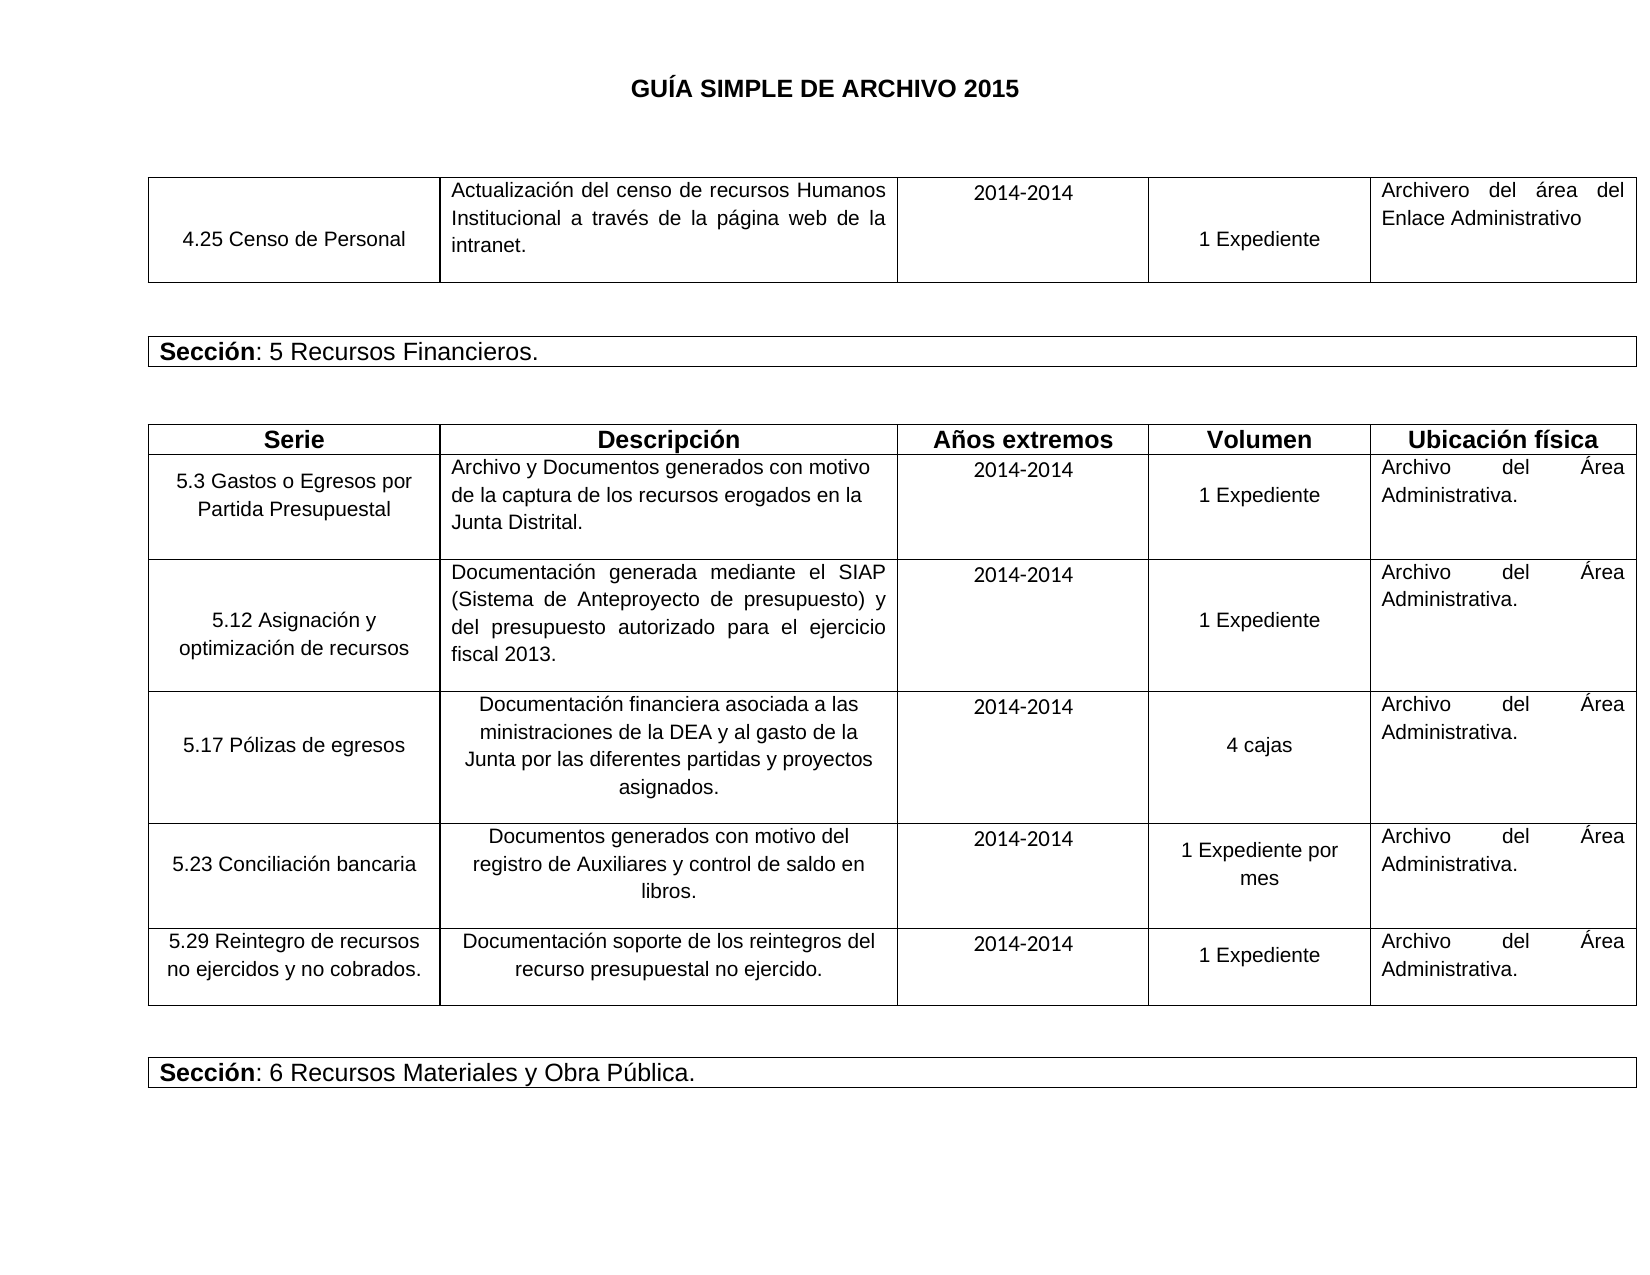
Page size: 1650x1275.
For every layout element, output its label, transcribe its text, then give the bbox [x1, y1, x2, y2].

table_cell 5.23 Conciliación bancaria [149, 824, 439, 928]
table_cell 5.12 Asignación y optimización de recursos [149, 560, 439, 691]
table_cell 1 Expediente [1149, 455, 1370, 559]
table_cell 2014-2014 [898, 824, 1148, 928]
table_cell 2014-2014 [898, 560, 1148, 691]
table_cell Archivo del Área Administrativa. [1371, 455, 1636, 559]
table_header Sección: 5 Recursos Financieros. [149, 337, 1636, 366]
table_cell 4 cajas [1149, 692, 1370, 823]
table_cell 2014-2014 [898, 929, 1148, 1005]
table_cell 1 Expediente [1149, 178, 1370, 282]
table_cell Archivo del Área Administrativa. [1371, 929, 1636, 1005]
table_header Ubicación física [1371, 425, 1636, 454]
table_cell 5.29 Reintegro de recursos no ejercidos y no cobrados. [149, 929, 439, 1005]
table_cell 1 Expediente [1149, 560, 1370, 691]
table_cell Documentos generados con motivo del registro de Auxiliares y control de saldo en libros. [441, 824, 897, 928]
table_cell Archivo del Área Administrativa. [1371, 692, 1636, 823]
table_cell Archivo y Documentos generados con motivo de la captura de los recursos erogados en la Junta Distrital. [441, 455, 897, 559]
table_cell 5.3 Gastos o Egresos por Partida Presupuestal [149, 455, 439, 559]
table_cell Archivo del Área Administrativa. [1371, 560, 1636, 691]
table_header Volumen [1149, 425, 1370, 454]
table_cell Documentación financiera asociada a las ministraciones de la DEA y al gasto de la Junta por las diferentes partidas y proyectos asignados. [441, 692, 897, 823]
table_header Años extremos [898, 425, 1148, 454]
table_cell 2014-2014 [898, 178, 1148, 282]
table_cell 5.17 Pólizas de egresos [149, 692, 439, 823]
table_header Descripción [441, 425, 897, 454]
table_cell Archivo del Área Administrativa. [1371, 824, 1636, 928]
table_header Serie [149, 425, 439, 454]
table_cell 2014-2014 [898, 692, 1148, 823]
table_cell 4.25 Censo de Personal [149, 178, 439, 282]
table_header Sección: 6 Recursos Materiales y Obra Pública. [149, 1058, 1636, 1087]
table_cell 1 Expediente por mes [1149, 824, 1370, 928]
table_cell Documentación soporte de los reintegros del recurso presupuestal no ejercido. [441, 929, 897, 1005]
table_cell Archivero del área del Enlace Administrativo [1371, 178, 1636, 282]
table_cell 1 Expediente [1149, 929, 1370, 1005]
table_cell Actualización del censo de recursos Humanos Institucional a través de la página web de la intranet. [441, 178, 897, 282]
table_cell Documentación generada mediante el SIAP (Sistema de Anteproyecto de presupuesto) y del presupuesto autorizado para el ejercicio fiscal 2013. [441, 560, 897, 691]
table_cell 2014-2014 [898, 455, 1148, 559]
